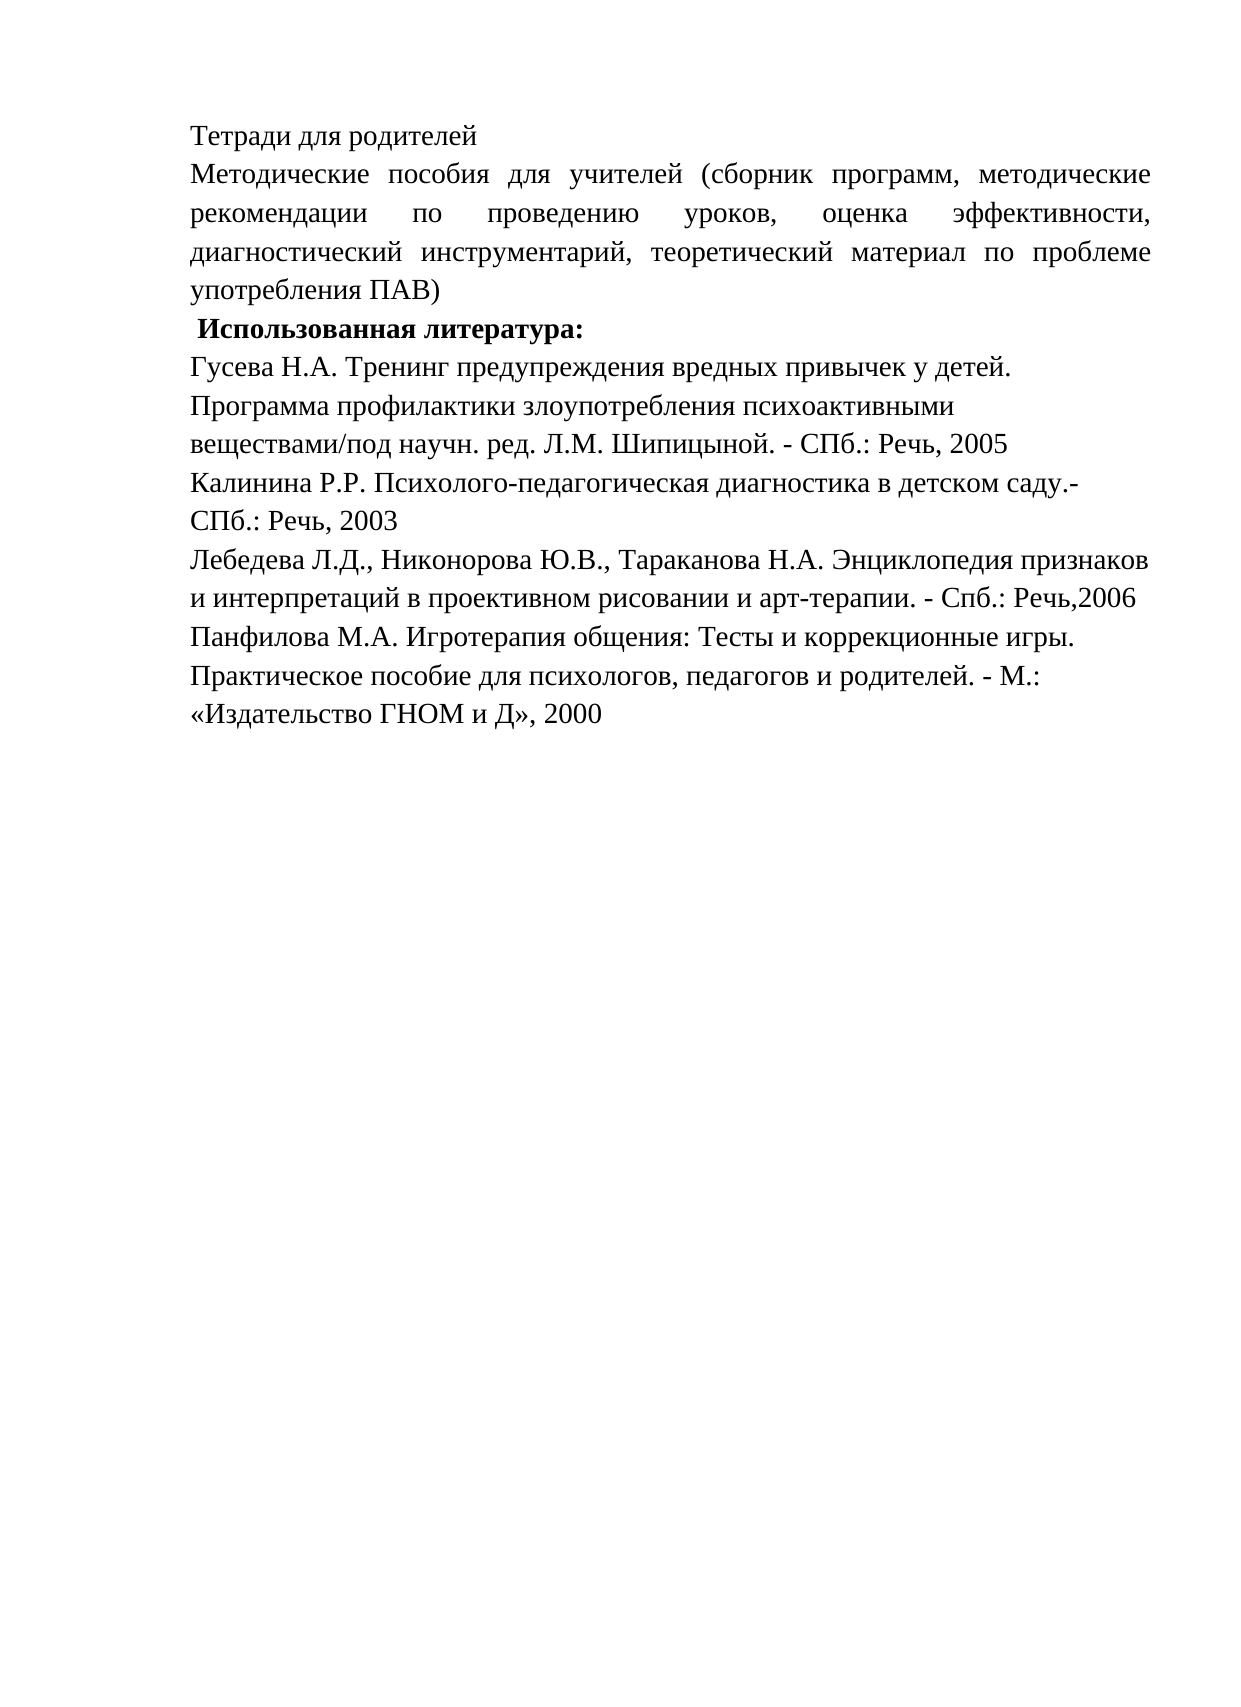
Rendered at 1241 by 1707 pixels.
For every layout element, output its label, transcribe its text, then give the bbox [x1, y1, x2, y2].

text Гусева Н.А. Тренинг предупреждения вредных привычек у детей. Программа профилактики злоупотребления психоактивными веществами/под научн. ред. Л.М. Шипицыной. - СПб.: Речь, 2005 [190, 349, 1152, 460]
text Панфилова М.А. Игротерапия общения: Тесты и коррекционные игры. Практическое пособие для психологов, педагогов и родителей. - М.: «Издательство ГНОМ и Д», 2000 [190, 619, 1152, 730]
text Калинина Р.Р. Психолого-педагогическая диагностика в детском саду.- СПб.: Речь, 2003 [190, 465, 1152, 537]
text Тетради для родителей [190, 118, 1152, 152]
text Использованная литература: [190, 311, 1152, 344]
text Лебедева Л.Д., Никонорова Ю.В., Тараканова Н.А. Энциклопедия признаков и интерпретаций в проективном рисовании и арт-терапии. - Спб.: Речь,2006 [190, 542, 1152, 614]
text Методические пособия для учителей (сборник программ, методические рекомендации по проведению уроков, оценка эффективности, диагностический инструментарий, теоретический материал по проблеме употребления ПАВ) [190, 157, 1152, 306]
